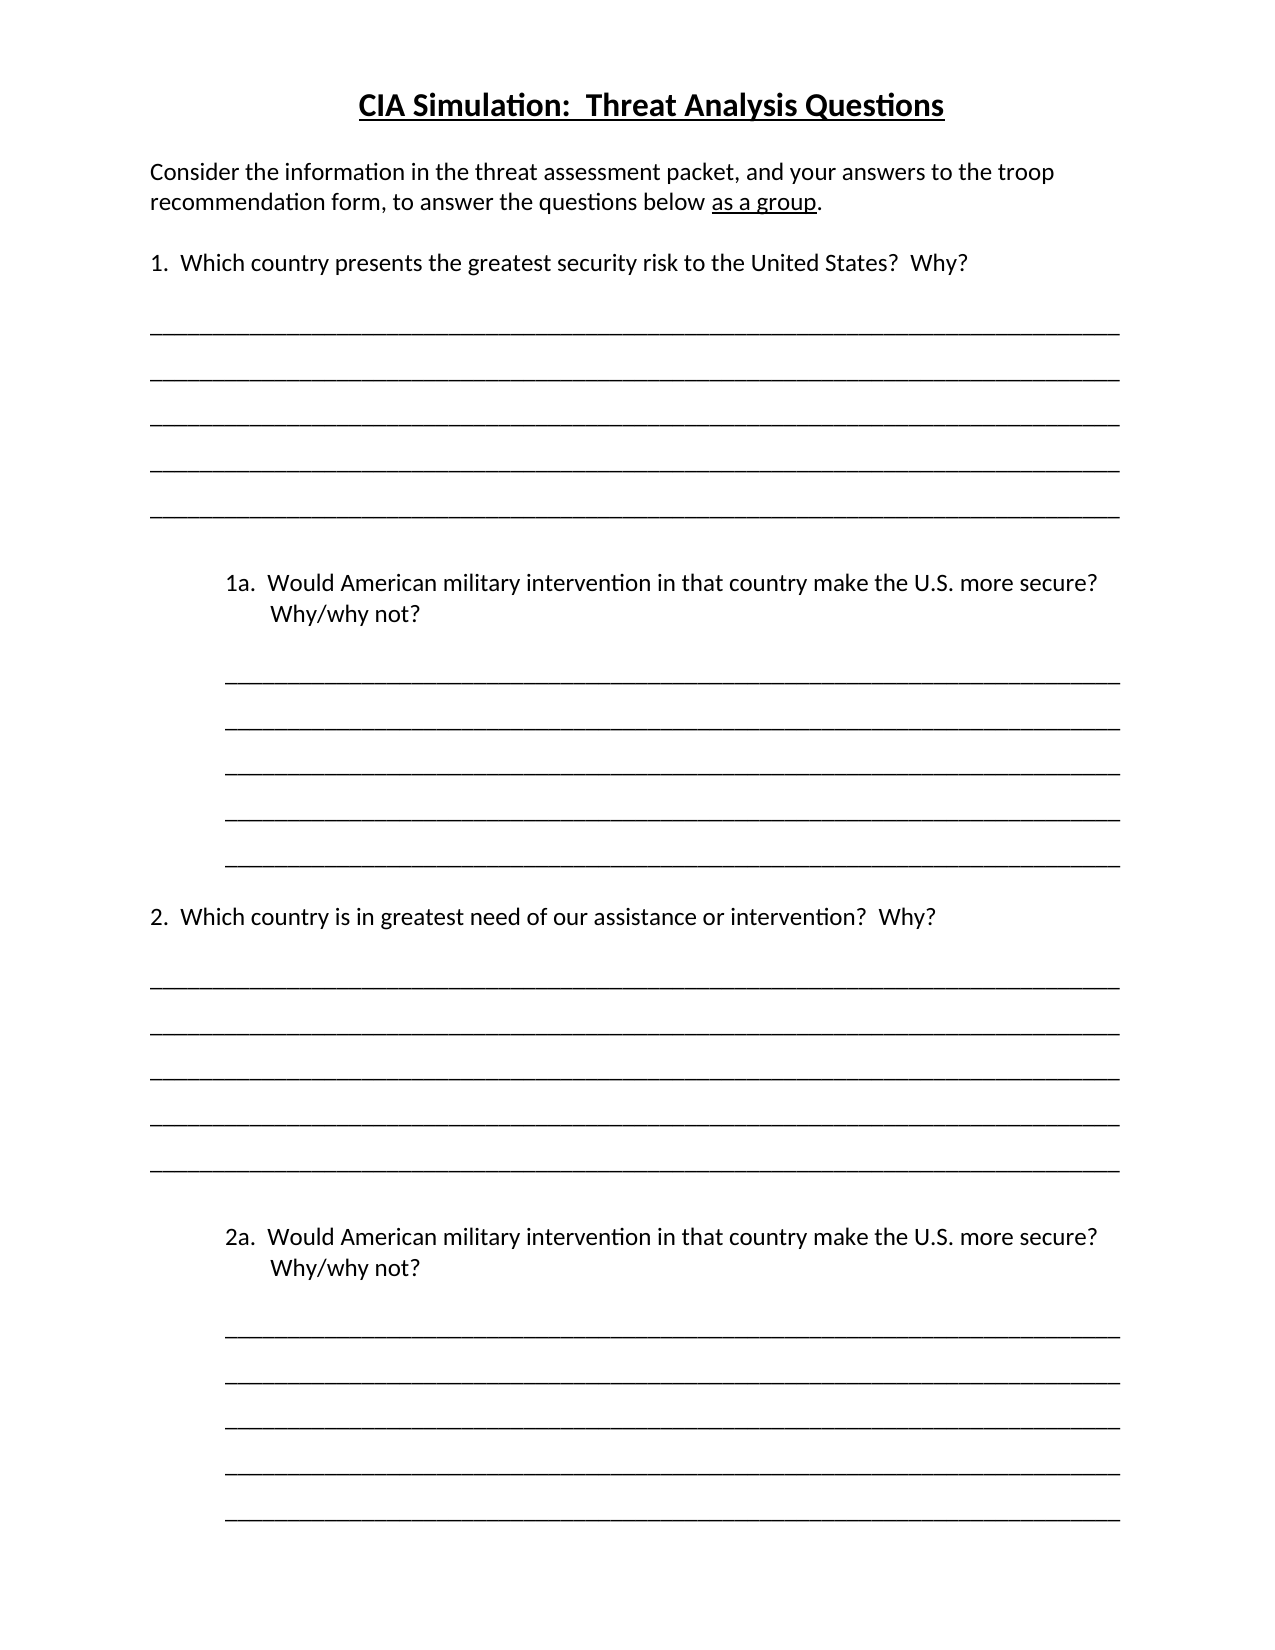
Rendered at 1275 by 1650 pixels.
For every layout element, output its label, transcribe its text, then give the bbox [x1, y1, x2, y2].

text ______________________________________________________________________________ [150, 354, 1153, 384]
text 2. Which country is in greatest need of our assistance or intervention? Why? [150, 901, 1153, 932]
text ________________________________________________________________________ [150, 1494, 1153, 1524]
text CIA Simulation: Threat Analysis Questions [150, 84, 1153, 125]
text Why/why not? [225, 1252, 1153, 1282]
text ________________________________________________________________________ [150, 1357, 1153, 1387]
text Consider the information in the threat assessment packet, and your answers to the troop recommendation form, to answer the questions below as a group. [150, 156, 1153, 217]
text ________________________________________________________________________ [150, 840, 1153, 871]
text ______________________________________________________________________________ [150, 1145, 1153, 1176]
text ________________________________________________________________________ [150, 1448, 1153, 1479]
text ________________________________________________________________________ [150, 657, 1153, 688]
text ______________________________________________________________________________ [150, 308, 1153, 339]
text 2a. Would American military intervention in that country make the U.S. more secure? [225, 1221, 1153, 1252]
text ________________________________________________________________________ [150, 1403, 1153, 1433]
text 1. Which country presents the greatest security risk to the United States? Why? [150, 247, 1153, 278]
text ______________________________________________________________________________ [150, 1008, 1153, 1038]
text 1a. Would American military intervention in that country make the U.S. more secure? [150, 567, 1153, 598]
text ________________________________________________________________________ [150, 703, 1153, 733]
text ________________________________________________________________________ [150, 1311, 1153, 1342]
text ________________________________________________________________________ [150, 794, 1153, 825]
text ______________________________________________________________________________ [150, 445, 1153, 476]
text ______________________________________________________________________________ [150, 1099, 1153, 1130]
text ________________________________________________________________________ [150, 749, 1153, 779]
text Why/why not? [150, 598, 1153, 628]
text ______________________________________________________________________________ [150, 400, 1153, 430]
text ______________________________________________________________________________ [150, 962, 1153, 993]
text ______________________________________________________________________________ [150, 491, 1153, 522]
text ______________________________________________________________________________ [150, 1054, 1153, 1084]
